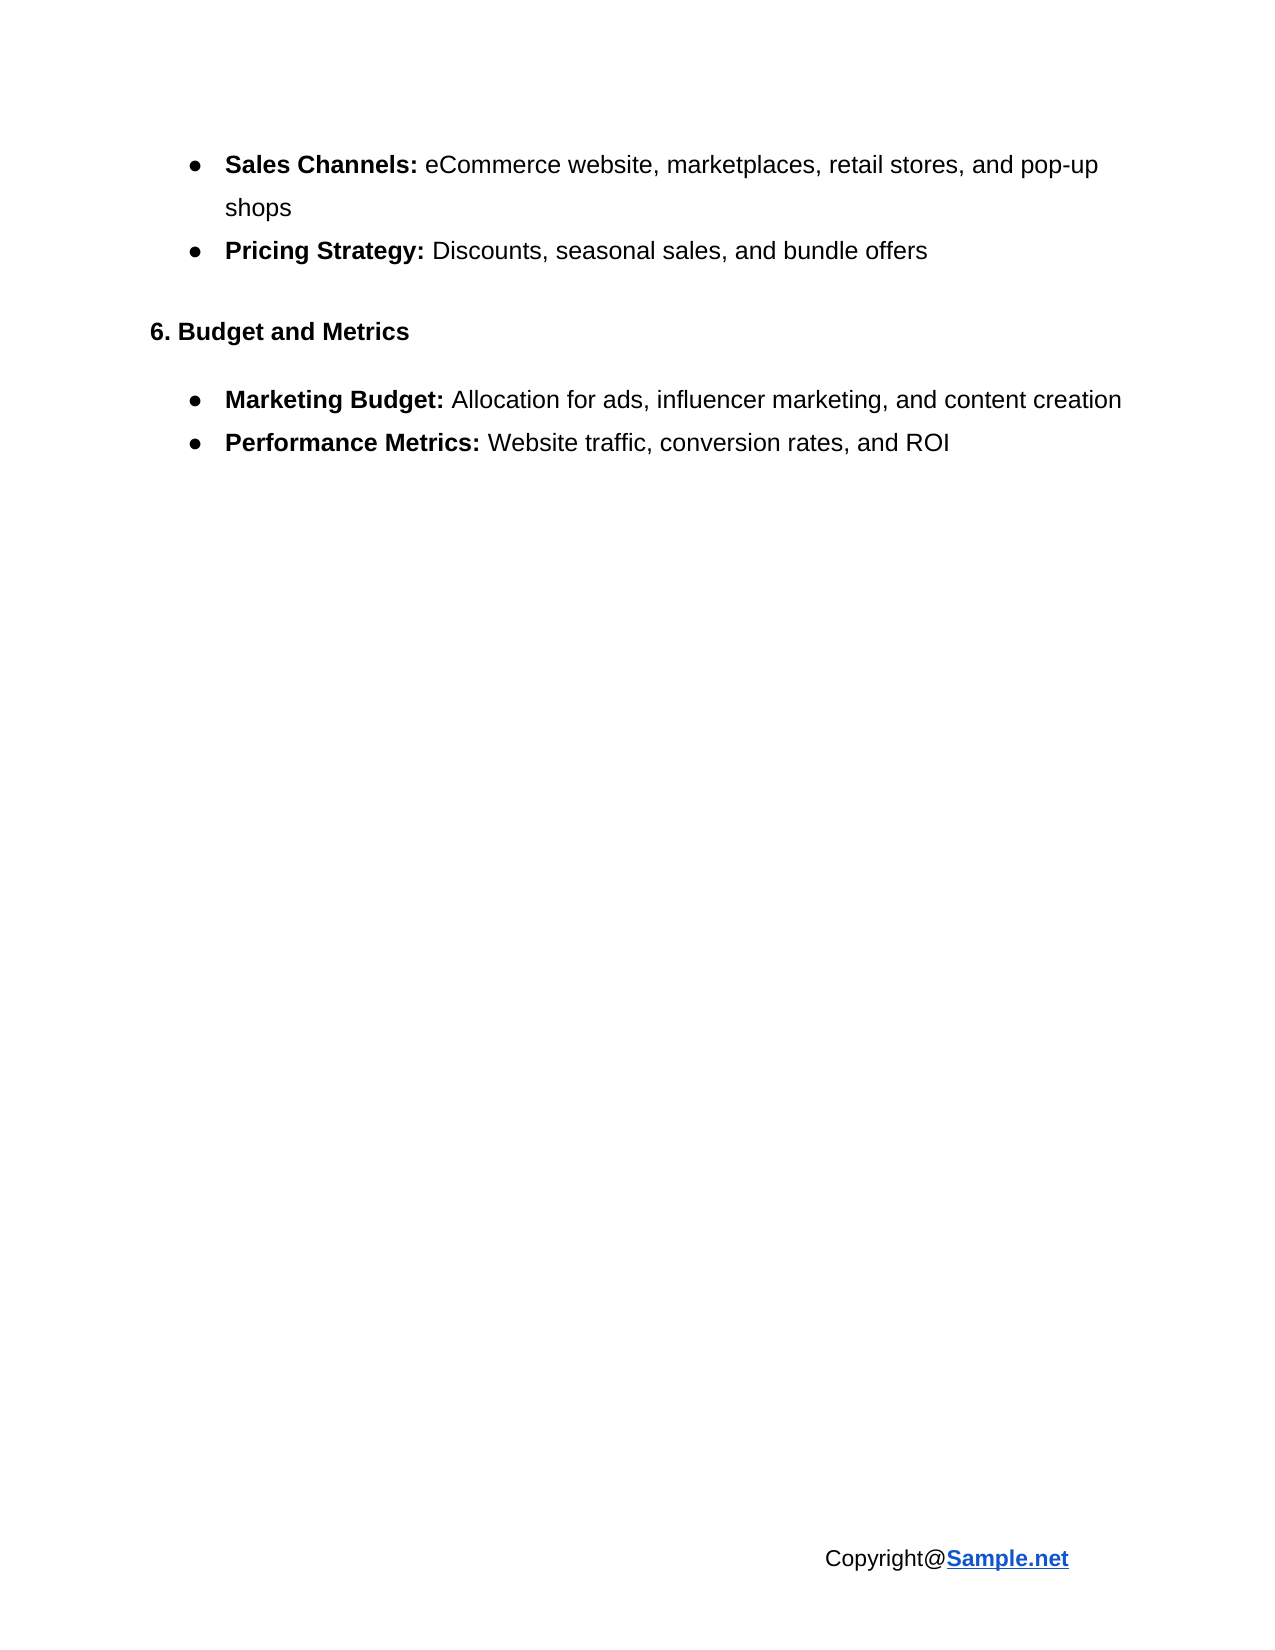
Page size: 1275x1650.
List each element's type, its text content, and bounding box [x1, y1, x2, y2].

list Marketing Budget: Allocation for ads, influencer marketing, and content creation [187, 385, 1125, 414]
subtitle 6. Budget and Metrics [150, 317, 1125, 346]
list Pricing Strategy: Discounts, seasonal sales, and bundle offers [187, 236, 1125, 265]
list Sales Channels: eCommerce website, marketplaces, retail stores, and pop-up shops [187, 150, 1125, 222]
list Performance Metrics: Website traffic, conversion rates, and ROI [187, 428, 1125, 457]
